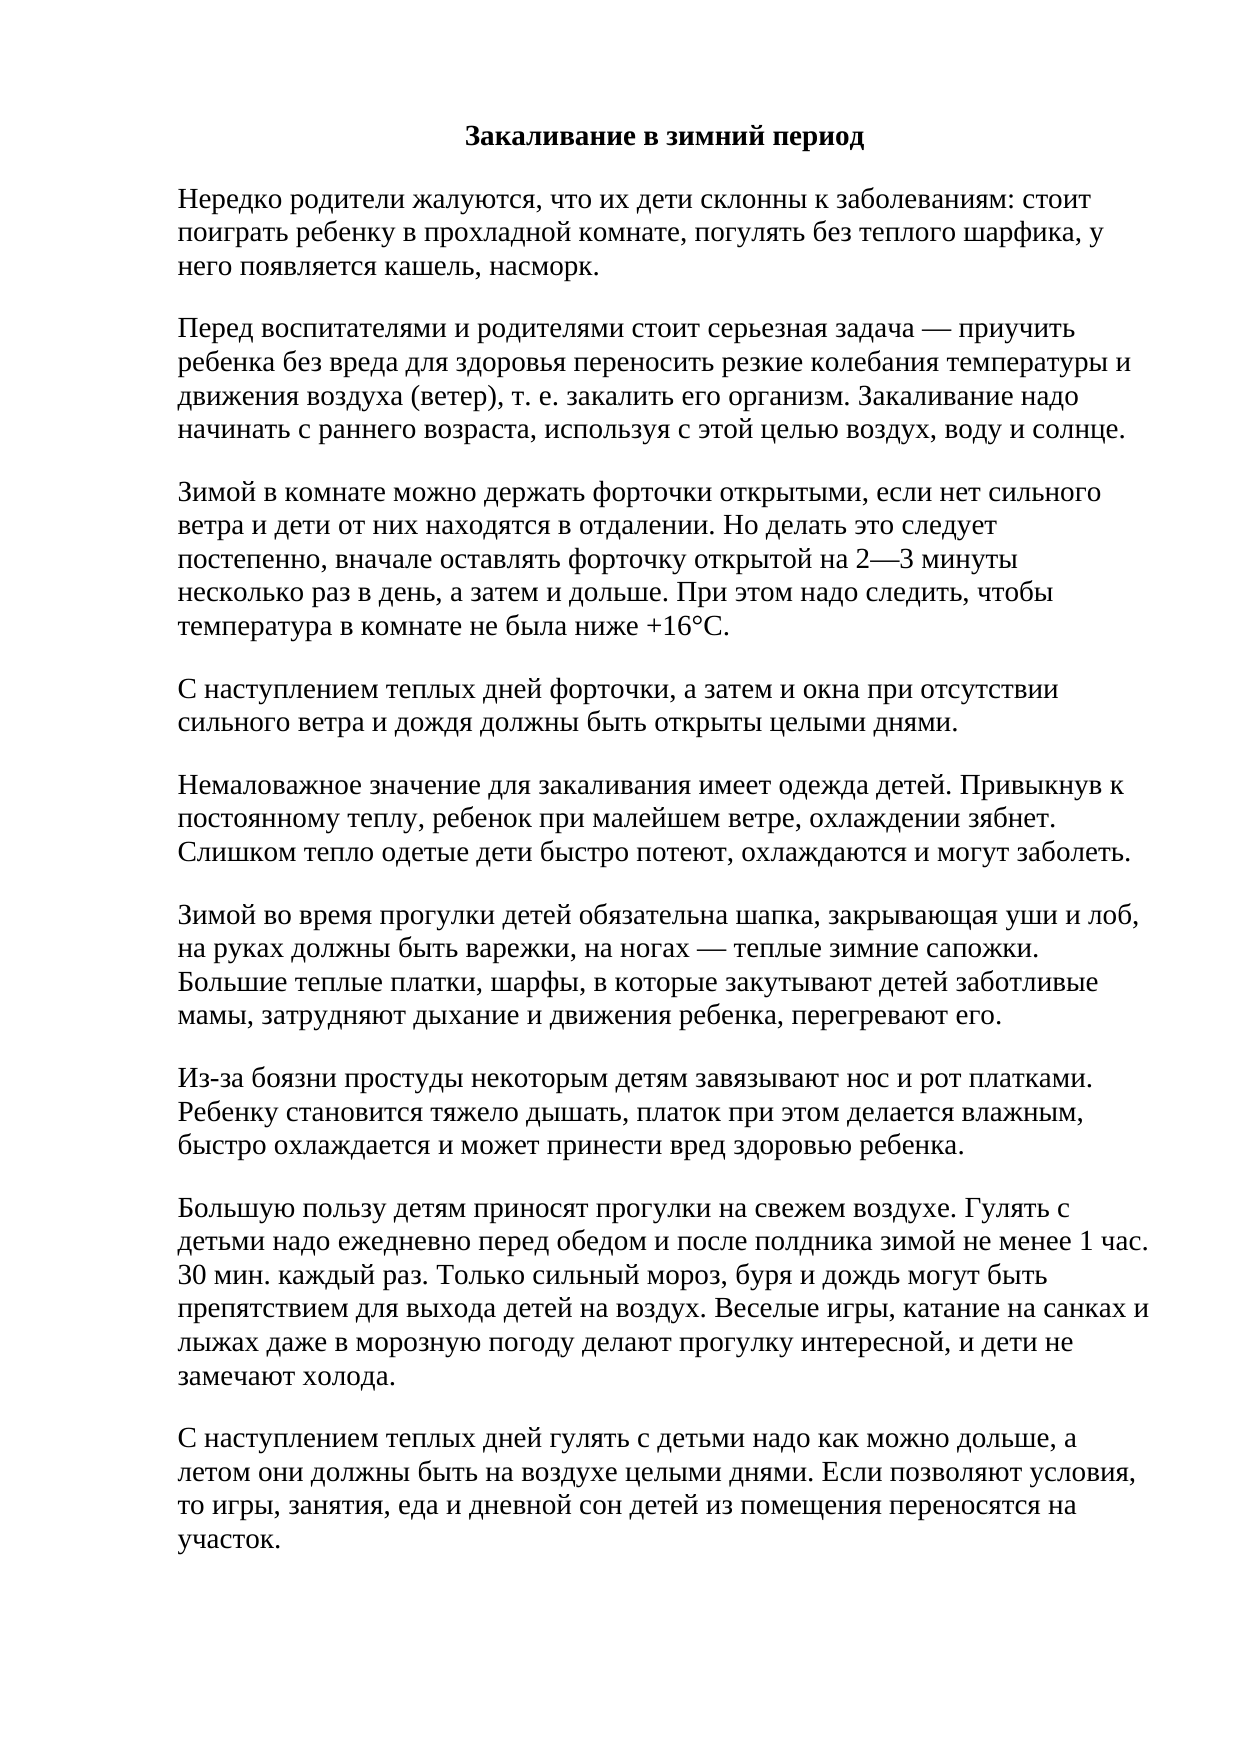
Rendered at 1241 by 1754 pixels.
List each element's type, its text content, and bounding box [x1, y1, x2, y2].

text Перед воспитателями и родителями стоит серьезная задача — приучить ребенка без вреда для здоровья переносить резкие колебания температуры и движения воздуха (ветер), т. е. закалить его организм. Закаливание надо начинать с раннего возраста, используя с этой целью воздух, воду и солнце. [177, 311, 1152, 445]
text Нередко родители жалуются, что их дети склонны к заболеваниям: стоит поиграть ребенку в прохладной комнате, погулять без теплого шарфика, у него появляется кашель, насморк. [177, 181, 1152, 281]
text Немаловажное значение для закаливания имеет одежда детей. Привыкнув к постоянному теплу, ребенок при малейшем ветре, охлаждении зябнет. Слишком тепло одетые дети быстро потеют, охлаждаются и могут заболеть. [177, 767, 1152, 868]
text Большую пользу детям приносят прогулки на свежем воздухе. Гулять с детьми надо ежедневно перед обедом и после полдника зимой не менее 1 час. 30 мин. каждый раз. Только сильный мороз, буря и дождь могут быть препятствием для выхода детей на воздух. Веселые игры, катание на санках и лыжах даже в морозную погоду делают прогулку интересной, и дети не замечают холода. [177, 1190, 1152, 1391]
text Из-за боязни простуды некоторым детям завязывают нос и рот платками. Ребенку становится тяжело дышать, платок при этом делается влажным, быстро охлаждается и может принести вред здоровью ребенка. [177, 1060, 1152, 1161]
text Зимой во время прогулки детей обязательна шапка, закрывающая уши и лоб, на руках должны быть варежки, на ногах — теплые зимние сапожки. Большие теплые платки, шарфы, в которые закутывают детей заботливые мамы, затрудняют дыхание и движения ребенка, перегревают его. [177, 897, 1152, 1031]
text Зимой в комнате можно держать форточки открытыми, если нет сильного ветра и дети от них находятся в отдалении. Но делать это следует постепенно, вначале оставлять форточку открытой на 2—3 минуты несколько раз в день, а затем и дольше. При этом надо следить, чтобы температура в комнате не была ниже +16°C. [177, 474, 1152, 642]
text С наступлением теплых дней гулять с детьми надо как можно дольше, а летом они должны быть на воздухе целыми днями. Если позволяют условия, то игры, занятия, еда и дневной сон детей из помещения переносятся на участок. [177, 1420, 1152, 1554]
text С наступлением теплых дней форточки, а затем и окна при отсутствии сильного ветра и дождя должны быть открыты целыми днями. [177, 671, 1152, 738]
text Закаливание в зимний период [177, 118, 1152, 152]
